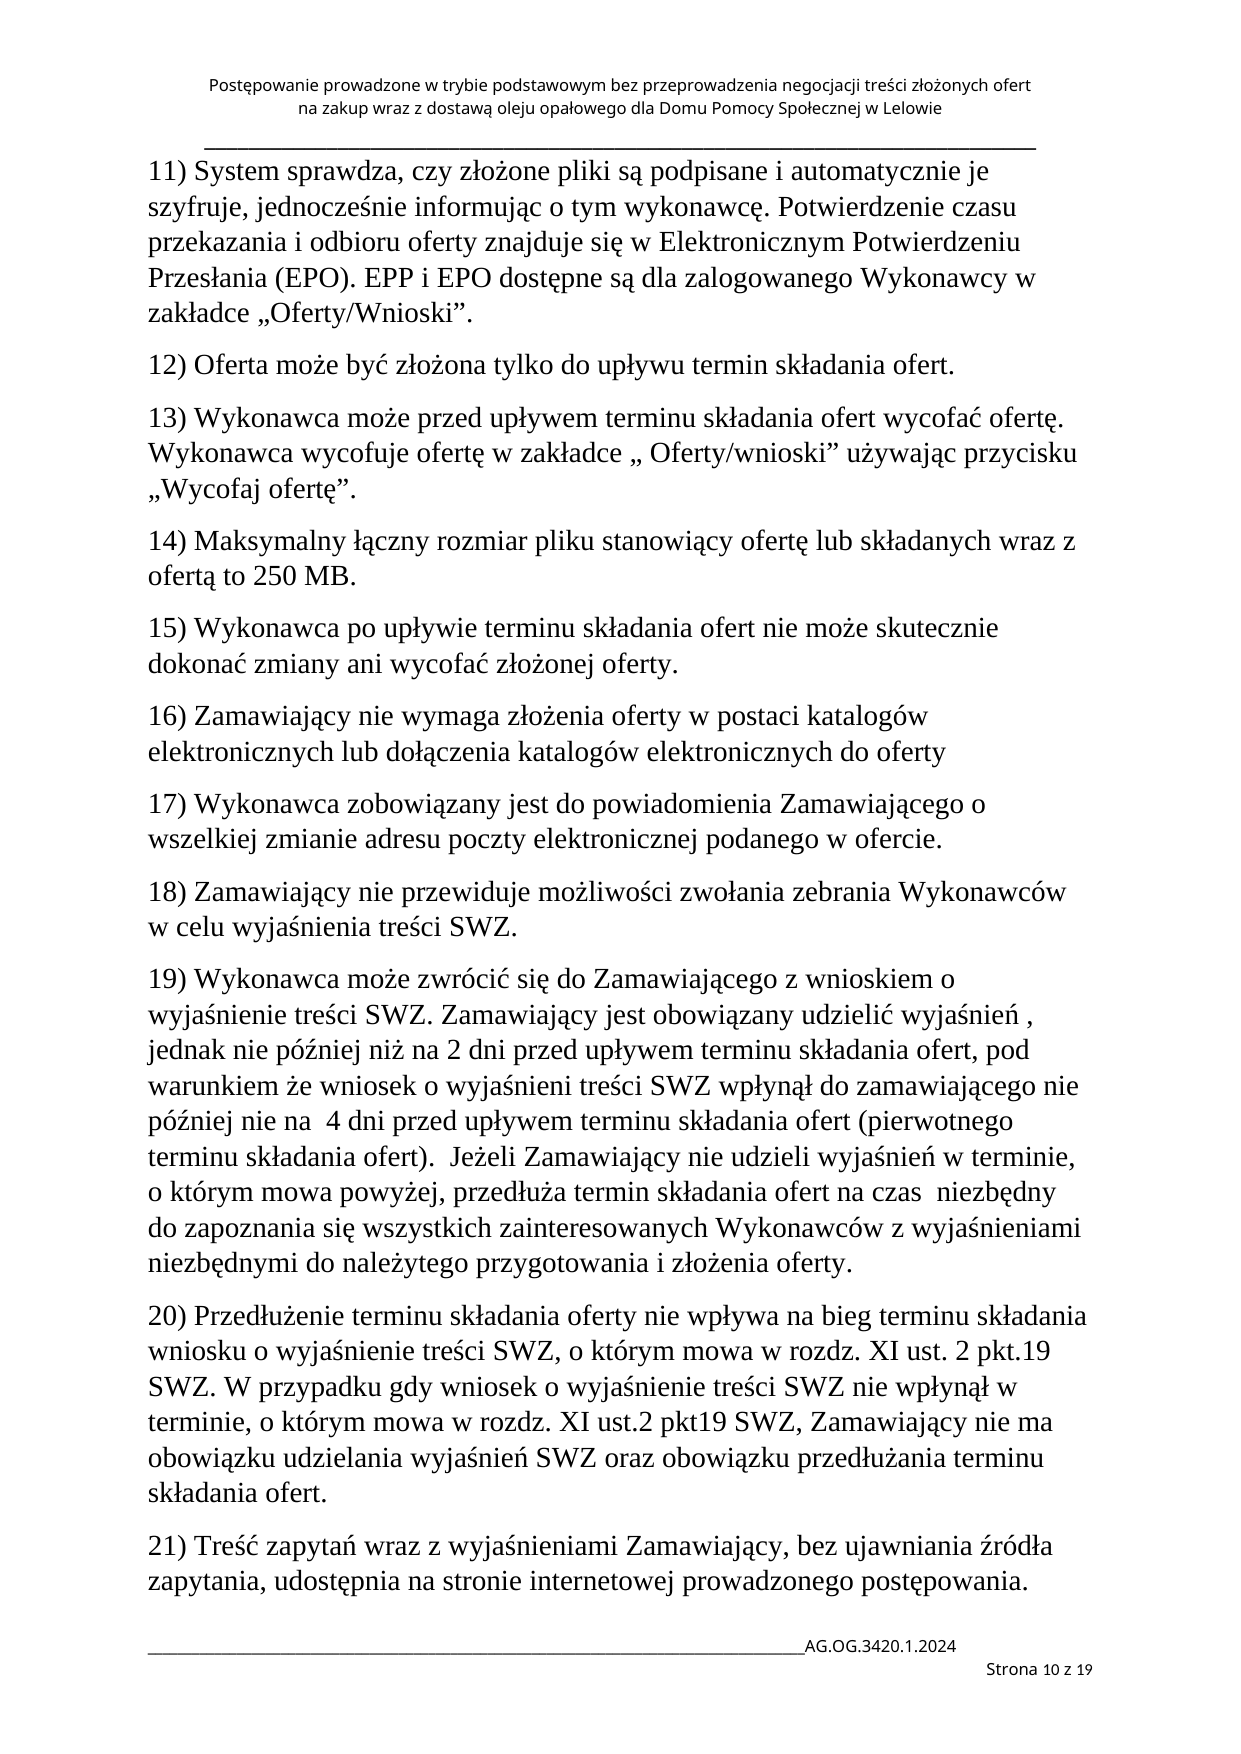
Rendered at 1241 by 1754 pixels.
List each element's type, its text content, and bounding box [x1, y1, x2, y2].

text 14) Maksymalny łączny rozmiar pliku stanowiący ofertę lub składanych wraz z ofertą to 250 MB. [148, 523, 1093, 592]
text 15) Wykonawca po upływie terminu składania ofert nie może skutecznie dokonać zmiany ani wycofać złożonej oferty. [148, 611, 1093, 680]
text 12) Oferta może być złożona tylko do upływu termin składania ofert. [148, 347, 1093, 381]
text 11) System sprawdza, czy złożone pliki są podpisane i automatycznie je szyfruje, jednocześnie informując o tym wykonawcę. Potwierdzenie czasu przekazania i odbioru oferty znajduje się w Elektronicznym Potwierdzeniu Przesłania (EPO). EPP i EPO dostępne są dla zalogowanego Wykonawcy w zakładce „Oferty/Wnioski”. [148, 153, 1093, 329]
text 13) Wykonawca może przed upływem terminu składania ofert wycofać ofertę. Wykonawca wycofuje ofertę w zakładce „ Oferty/wnioski” używając przycisku „Wycofaj ofertę”. [148, 400, 1093, 504]
text 21) Treść zapytań wraz z wyjaśnieniami Zamawiający, bez ujawniania źródła zapytania, udostępnia na stronie internetowej prowadzonego postępowania. [148, 1528, 1093, 1597]
text 17) Wykonawca zobowiązany jest do powiadomienia Zamawiającego o wszelkiej zmianie adresu poczty elektronicznej podanego w ofercie. [148, 786, 1093, 855]
text 16) Zamawiający nie wymaga złożenia oferty w postaci katalogów elektronicznych lub dołączenia katalogów elektronicznych do oferty [148, 698, 1093, 767]
text 18) Zamawiający nie przewiduje możliwości zwołania zebrania Wykonawców w celu wyjaśnienia treści SWZ. [148, 874, 1093, 943]
text 20) Przedłużenie terminu składania oferty nie wpływa na bieg terminu składania wniosku o wyjaśnienie treści SWZ, o którym mowa w rozdz. XI ust. 2 pkt.19 SWZ. W przypadku gdy wniosek o wyjaśnienie treści SWZ nie wpłynął w terminie, o którym mowa w rozdz. XI ust.2 pkt19 SWZ, Zamawiający nie ma obowiązku udzielania wyjaśnień SWZ oraz obowiązku przedłużania terminu składania ofert. [148, 1298, 1093, 1509]
text 19) Wykonawca może zwrócić się do Zamawiającego z wnioskiem o wyjaśnienie treści SWZ. Zamawiający jest obowiązany udzielić wyjaśnień , jednak nie później niż na 2 dni przed upływem terminu składania ofert, pod warunkiem że wniosek o wyjaśnieni treści SWZ wpłynął do zamawiającego nie później nie na 4 dni przed upływem terminu składania ofert (pierwotnego terminu składania ofert). Jeżeli Zamawiający nie udzieli wyjaśnień w terminie, o którym mowa powyżej, przedłuża termin składania ofert na czas niezbędny do zapoznania się wszystkich zainteresowanych Wykonawców z wyjaśnieniami niezbędnymi do należytego przygotowania i złożenia oferty. [148, 961, 1093, 1279]
